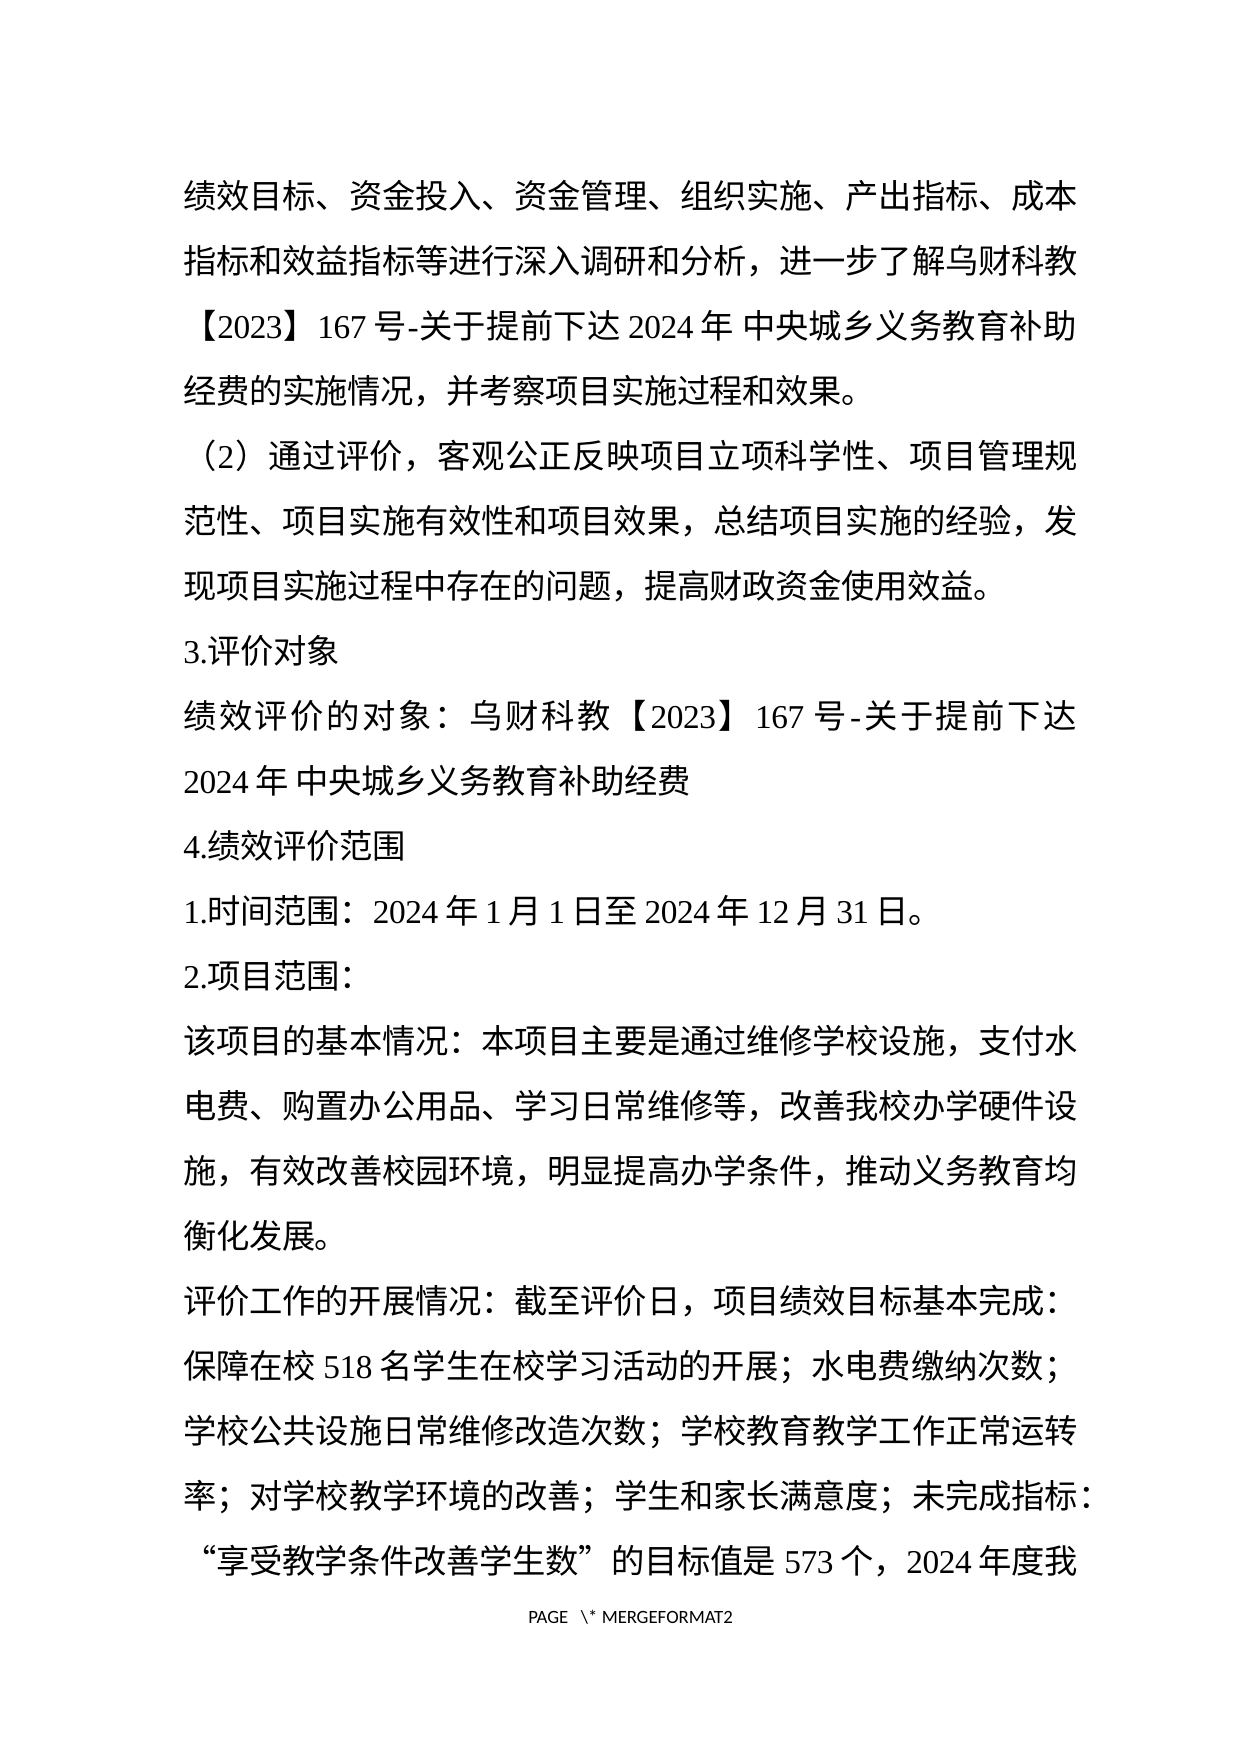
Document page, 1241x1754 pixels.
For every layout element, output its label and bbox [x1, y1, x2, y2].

text [183, 162, 1078, 1592]
